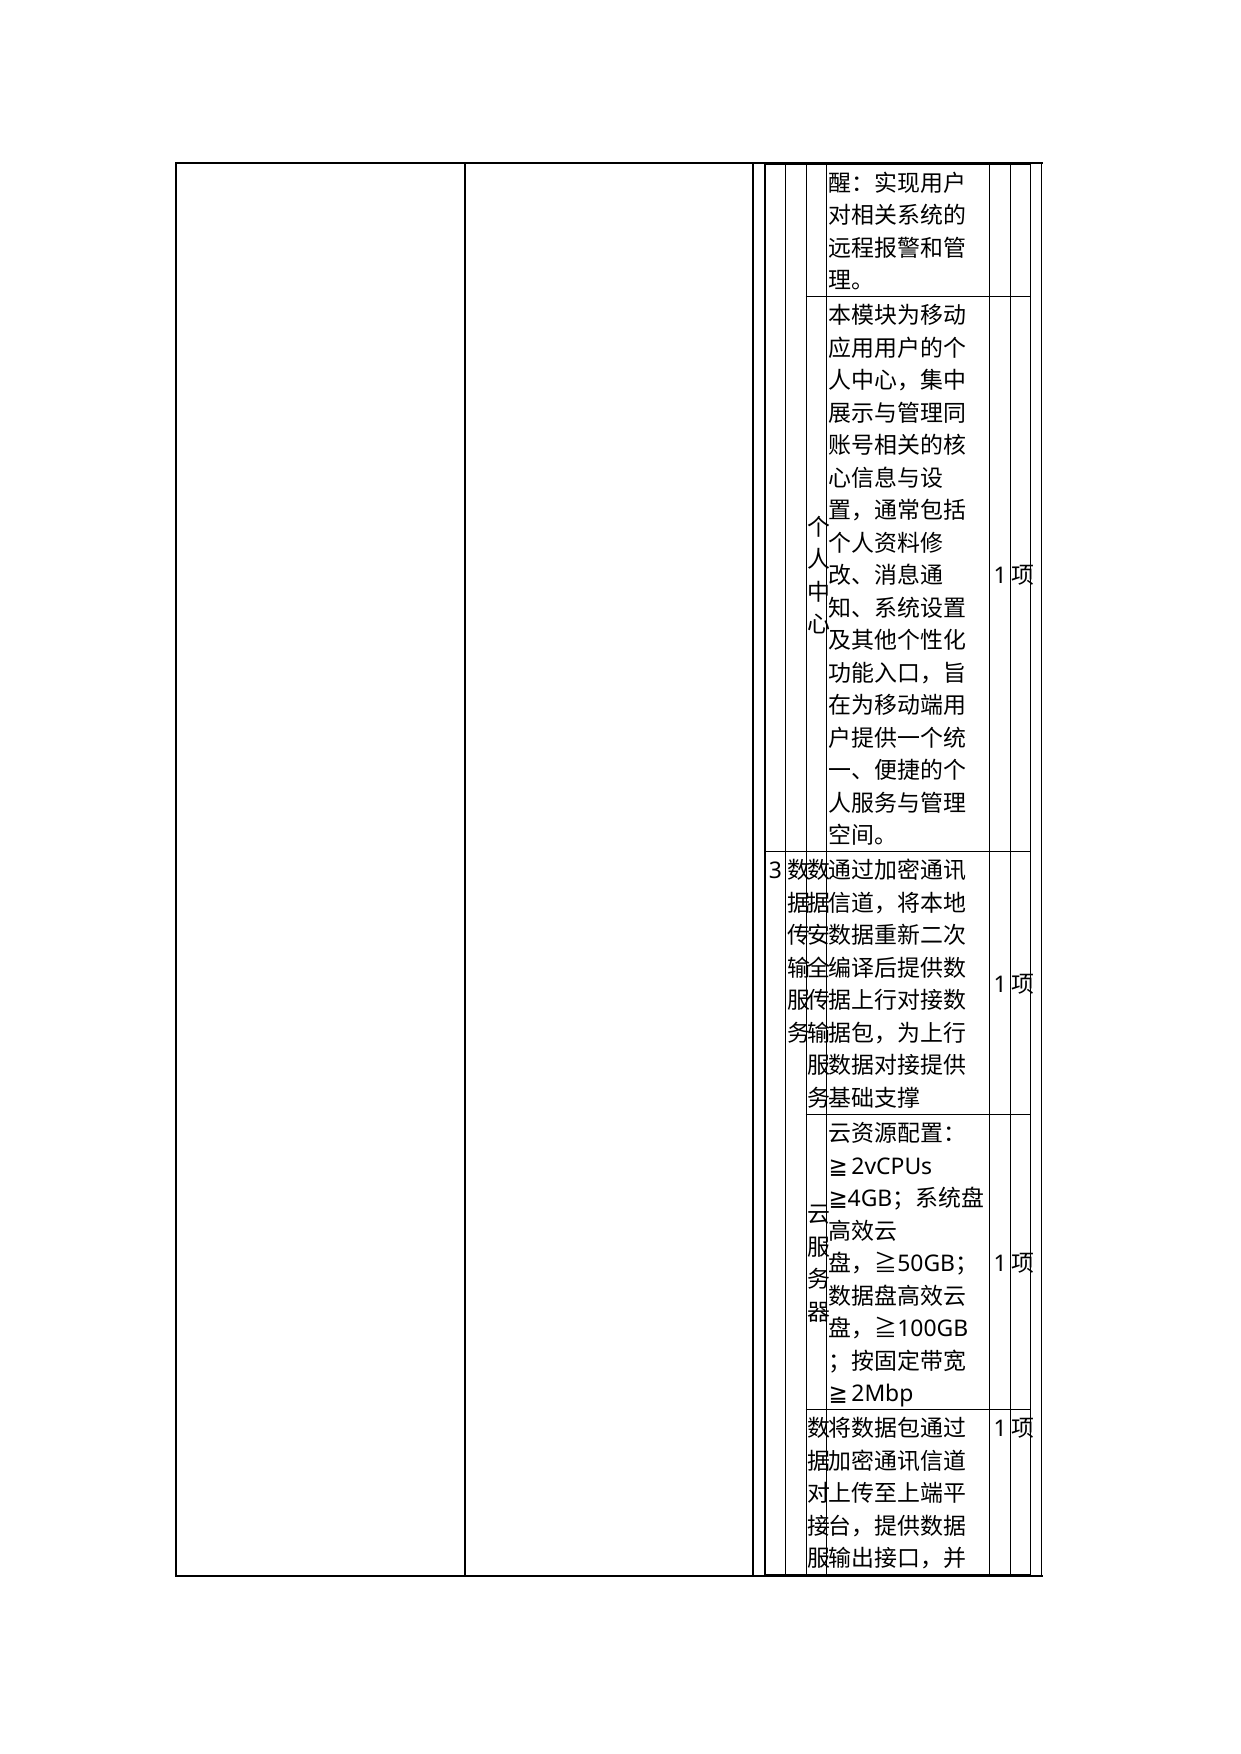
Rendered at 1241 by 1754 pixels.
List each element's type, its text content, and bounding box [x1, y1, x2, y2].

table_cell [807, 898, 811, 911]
table_cell 1 [177, 164, 464, 1575]
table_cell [827, 1410, 989, 1574]
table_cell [827, 165, 989, 296]
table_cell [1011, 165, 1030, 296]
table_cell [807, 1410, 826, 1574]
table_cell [786, 852, 806, 1574]
table_cell [466, 164, 752, 1575]
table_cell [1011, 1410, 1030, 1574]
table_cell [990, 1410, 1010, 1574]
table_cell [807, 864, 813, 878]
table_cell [766, 852, 785, 1574]
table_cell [1031, 164, 1041, 1575]
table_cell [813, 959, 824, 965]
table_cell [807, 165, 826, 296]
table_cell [766, 165, 785, 851]
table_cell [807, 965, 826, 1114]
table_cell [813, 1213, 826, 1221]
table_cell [754, 164, 764, 1575]
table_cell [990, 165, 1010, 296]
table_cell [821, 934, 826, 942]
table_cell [786, 165, 806, 851]
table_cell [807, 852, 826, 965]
